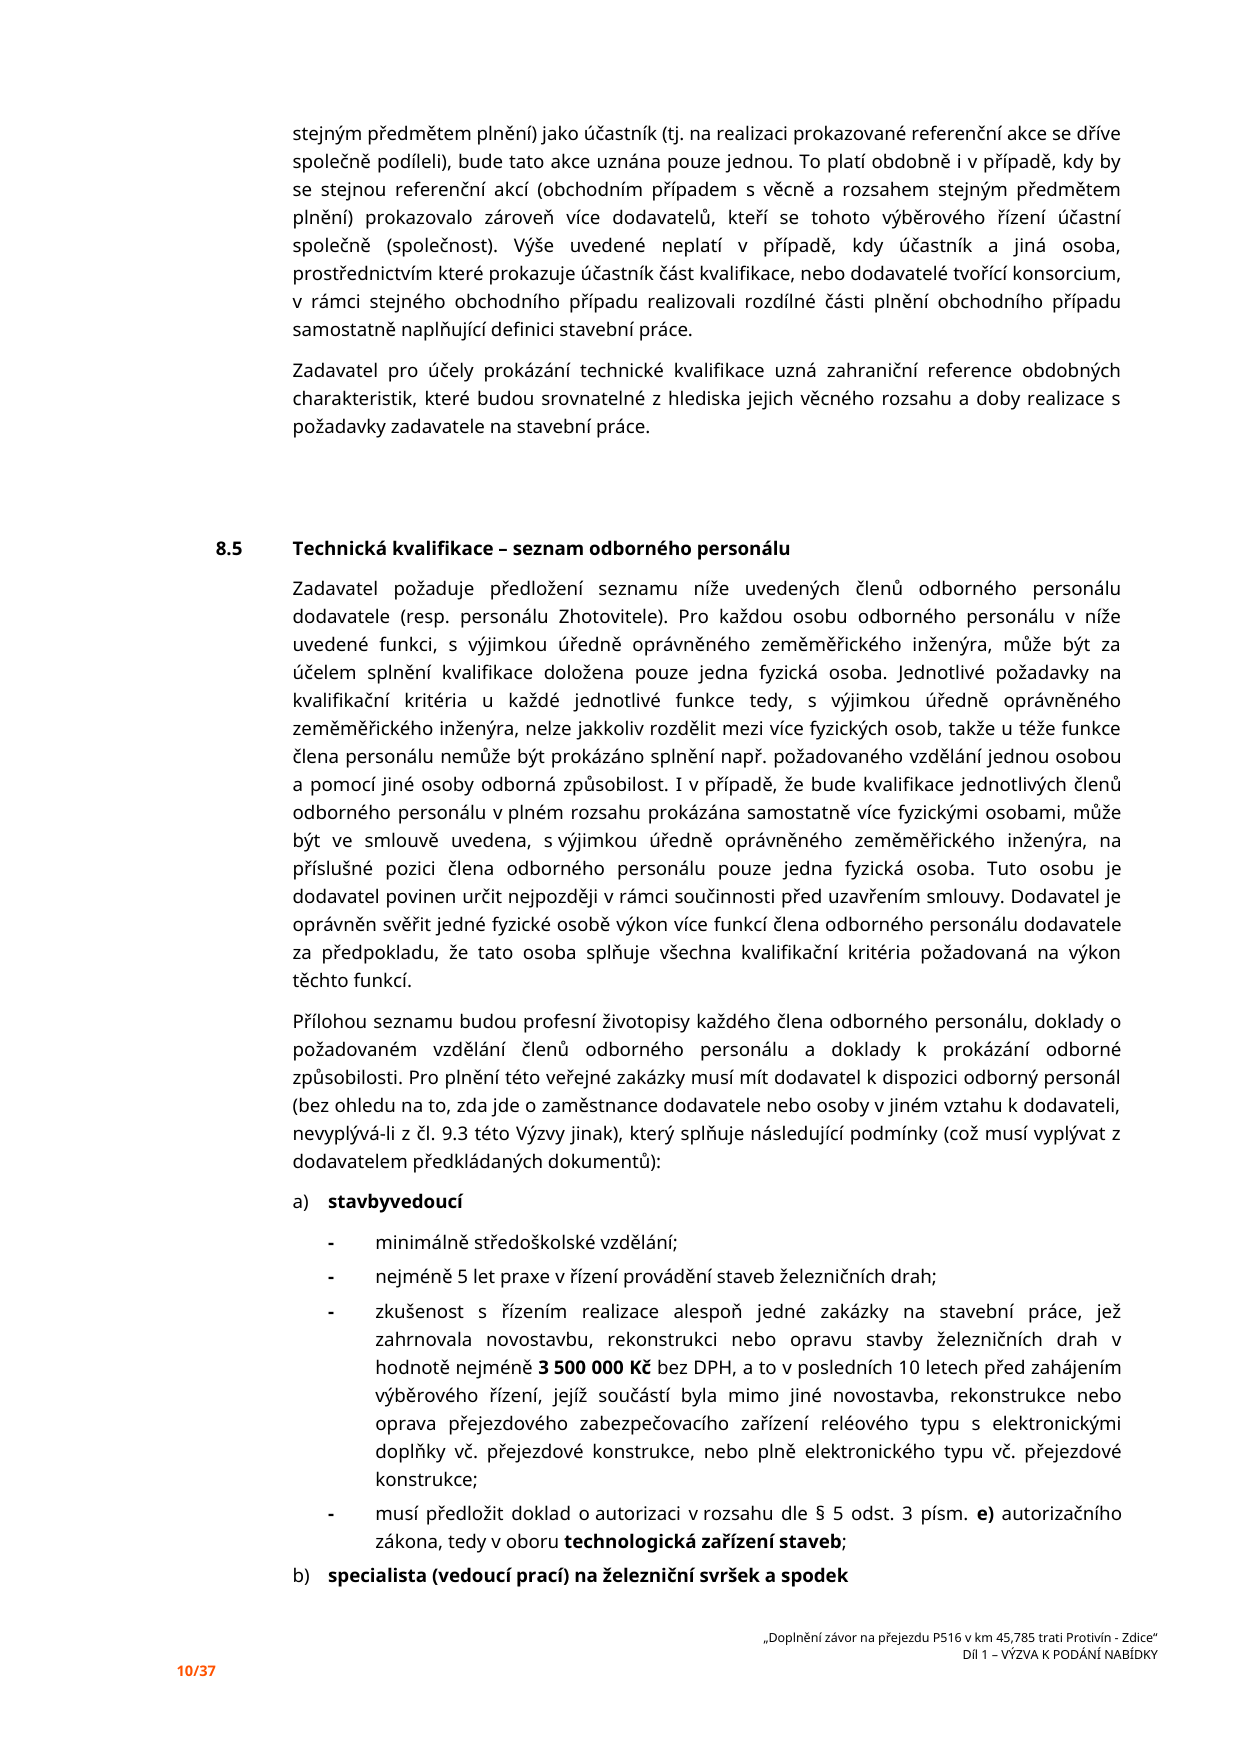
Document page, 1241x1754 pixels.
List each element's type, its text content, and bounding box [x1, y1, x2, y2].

text specialista (vedoucí prací) na železniční svršek a spodek [292, 1563, 1122, 1588]
text Zadavatel pro účely prokázání technické kvalifikace uzná zahraniční reference obdobných charakteristik, které budou srovnatelné z hlediska jejich věcného rozsahu a doby realizace s požadavky zadavatele na stavební práce. [292, 357, 1122, 439]
text musí předložit doklad o autorizaci v rozsahu dle § 5 odst. 3 písm. e) autorizačního zákona, tedy v oboru technologická zařízení staveb; [328, 1500, 1122, 1554]
list stavbyvedoucí [292, 1189, 1122, 1214]
text minimálně středoškolské vzdělání; [328, 1229, 1122, 1255]
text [292, 121, 1122, 342]
text Technická kvalifikace – seznam odborného personálu [216, 535, 1122, 560]
text nejméně 5 let praxe v řízení provádění staveb železničních drah; [328, 1264, 1122, 1289]
text Zadavatel požaduje předložení seznamu níže uvedených členů odborného personálu dodavatele (resp. personálu Zhotovitele). Pro každou osobu odborného personálu v níže uvedené funkci, s výjimkou úředně oprávněného zeměměřického inženýra, může být za účelem splnění kvalifikace doložena pouze jedna fyzická osoba. Jednotlivé požadavky na kvalifikační kritéria u každé jednotlivé funkce tedy, s výjimkou úředně oprávněného zeměměřického inženýra, nelze jakkoliv rozdělit mezi více fyzických osob, takže u téže funkce člena personálu nemůže být prokázáno splnění např. požadovaného vzdělání jednou osobou a pomocí jiné osoby odborná způsobilost. I v případě, že bude kvalifikace jednotlivých členů odborného personálu v plném rozsahu prokázána samostatně více fyzickými osobami, může být ve smlouvě uvedena, s výjimkou úředně oprávněného zeměměřického inženýra, na příslušné pozici člena odborného personálu pouze jedna fyzická osoba. Tuto osobu je dodavatel povinen určit nejpozději v rámci součinnosti před uzavřením smlouvy. Dodavatel je oprávněn svěřit jedné fyzické osobě výkon více funkcí člena odborného personálu dodavatele za předpokladu, že tato osoba splňuje všechna kvalifikační kritéria požadovaná na výkon těchto funkcí. [292, 575, 1122, 993]
text zkušenost s řízením realizace alespoň jedné zakázky na stavební práce, jež zahrnovala novostavbu, rekonstrukci nebo opravu stavby železničních drah v hodnotě nejméně 3 500 000 Kč bez DPH, a to v posledních 10 letech před zahájením výběrového řízení, jejíž součástí byla mimo jiné novostavba, rekonstrukce nebo oprava přejezdového zabezpečovacího zařízení reléového typu s elektronickými doplňky vč. přejezdové konstrukce, nebo plně elektronického typu vč. přejezdové konstrukce; [328, 1298, 1122, 1492]
text Přílohou seznamu budou profesní životopisy každého člena odborného personálu, doklady o požadovaném vzdělání členů odborného personálu a doklady k prokázání odborné způsobilosti. Pro plnění této veřejné zakázky musí mít dodavatel k dispozici odborný personál (bez ohledu na to, zda jde o zaměstnance dodavatele nebo osoby v jiném vztahu k dodavateli, nevyplývá-li z čl. 9.3 této Výzvy jinak), který splňuje následující podmínky (což musí vyplývat z dodavatelem předkládaných dokumentů): [292, 1008, 1122, 1174]
